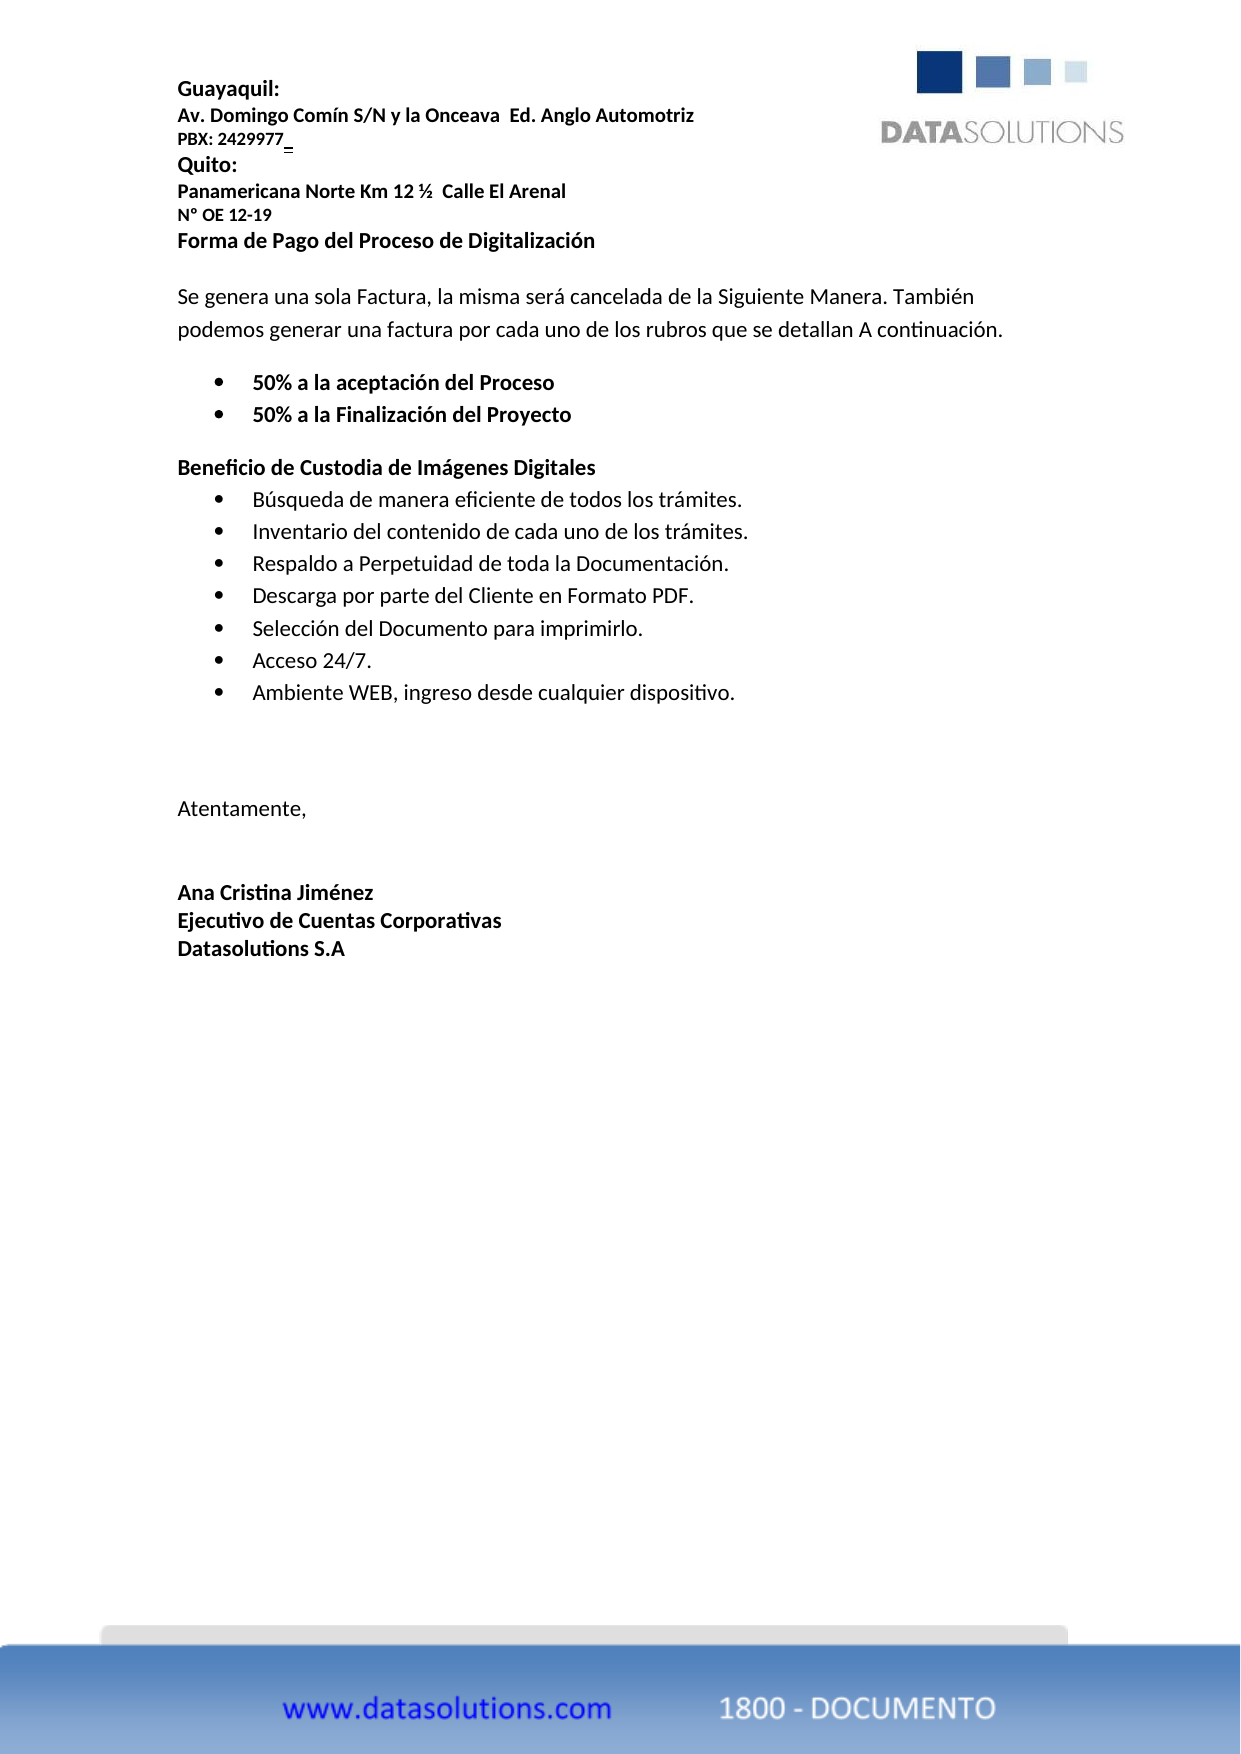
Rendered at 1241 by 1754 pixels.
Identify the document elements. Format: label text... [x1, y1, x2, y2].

text Atentamente, [177, 794, 1138, 822]
list Acceso 24/7. [215, 646, 1063, 674]
list Descarga por parte del Cliente en Formato PDF. [215, 582, 1063, 610]
list 50% a la aceptación del Proceso [215, 368, 1063, 396]
list Selección del Documento para imprimirlo. [215, 614, 1063, 642]
list 50% a la Finalización del Proyecto [215, 400, 1063, 428]
text Forma de Pago del Proceso de Digitalización [177, 226, 1063, 254]
list Búsqueda de manera eficiente de todos los trámites. [215, 485, 1063, 513]
picture [0, 1625, 1241, 1754]
text Ejecutivo de Cuentas Corporativas [177, 907, 1138, 934]
picture [846, 31, 1166, 163]
text Ana Cristina Jiménez [177, 878, 1138, 907]
text Beneficio de Custodia de Imágenes Digitales [177, 453, 1063, 481]
list Ambiente WEB, ingreso desde cualquier dispositivo. [215, 678, 1063, 706]
list Inventario del contenido de cada uno de los trámites. [215, 517, 1063, 545]
text Datasolutions S.A [177, 934, 1063, 963]
list Respaldo a Perpetuidad de toda la Documentación. [215, 549, 1063, 577]
text Se genera una sola Factura, la misma será cancelada de la Siguiente Manera. También podemos generar una factura por cada uno de los rubros que se detallan A continuación. [177, 282, 1063, 343]
